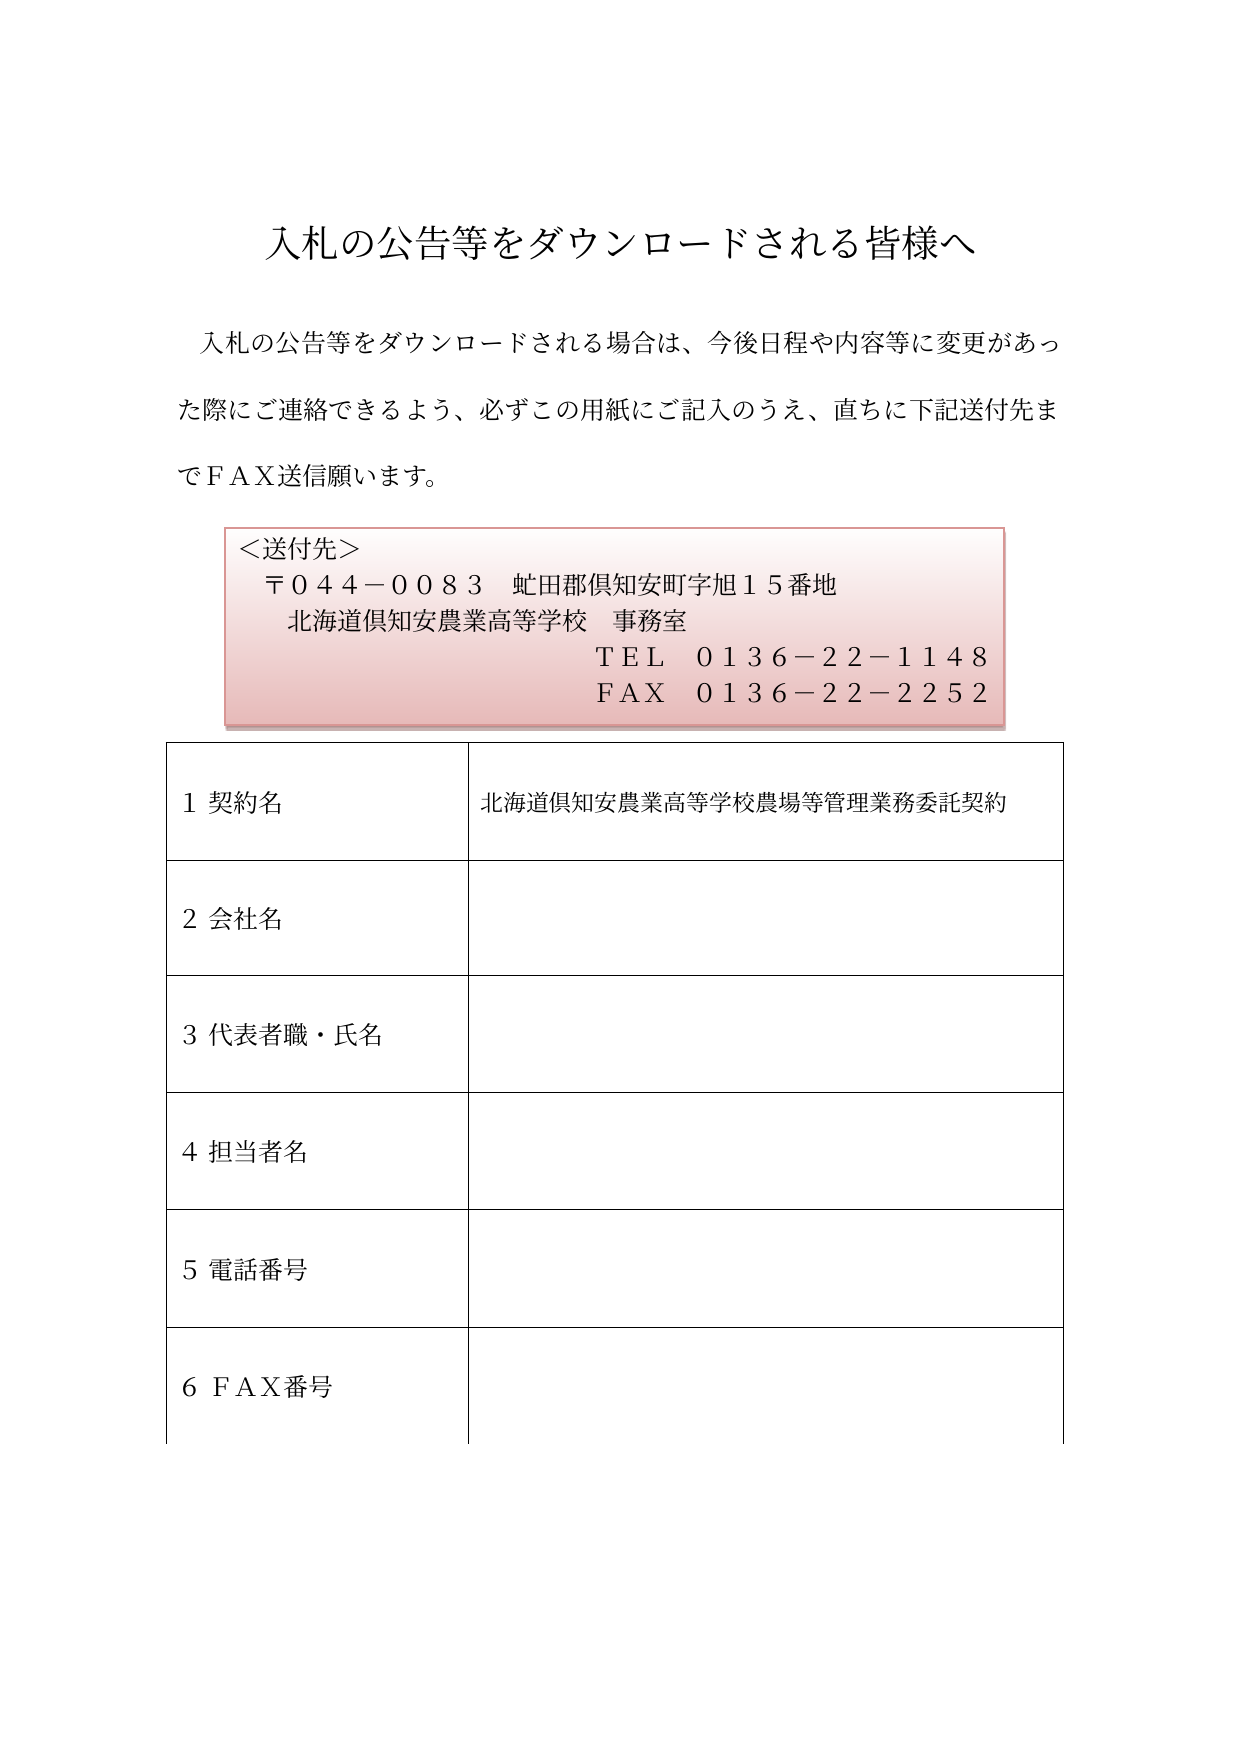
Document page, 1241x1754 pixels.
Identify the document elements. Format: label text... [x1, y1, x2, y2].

table_cell [469, 1093, 1063, 1209]
table_cell ４ 担当者名 [167, 1093, 468, 1209]
table_cell ６ ＦＡＸ番号 [167, 1328, 468, 1444]
table_cell [469, 976, 1063, 1092]
table_header 北海道倶知安農業高等学校農場等管理業務委託契約 [469, 743, 1063, 860]
table_cell [469, 861, 1063, 975]
table_header １ 契約名 [167, 743, 468, 860]
table_cell [469, 1210, 1063, 1327]
table_cell [469, 1328, 1063, 1444]
table_cell ３ 代表者職・氏名 [167, 976, 468, 1092]
table_cell ２ 会社名 [167, 861, 468, 975]
text 入札の公告等をダウンロードされる場合は、今後日程や内容等に変更があった際にご連絡できるよう、必ずこの用紙にご記入のうえ、直ちに下記送付先までＦＡＸ送信願います。 [177, 308, 1063, 508]
table_cell ５ 電話番号 [167, 1210, 468, 1327]
text 入札の公告等をダウンロードされる皆様へ [177, 208, 1063, 275]
